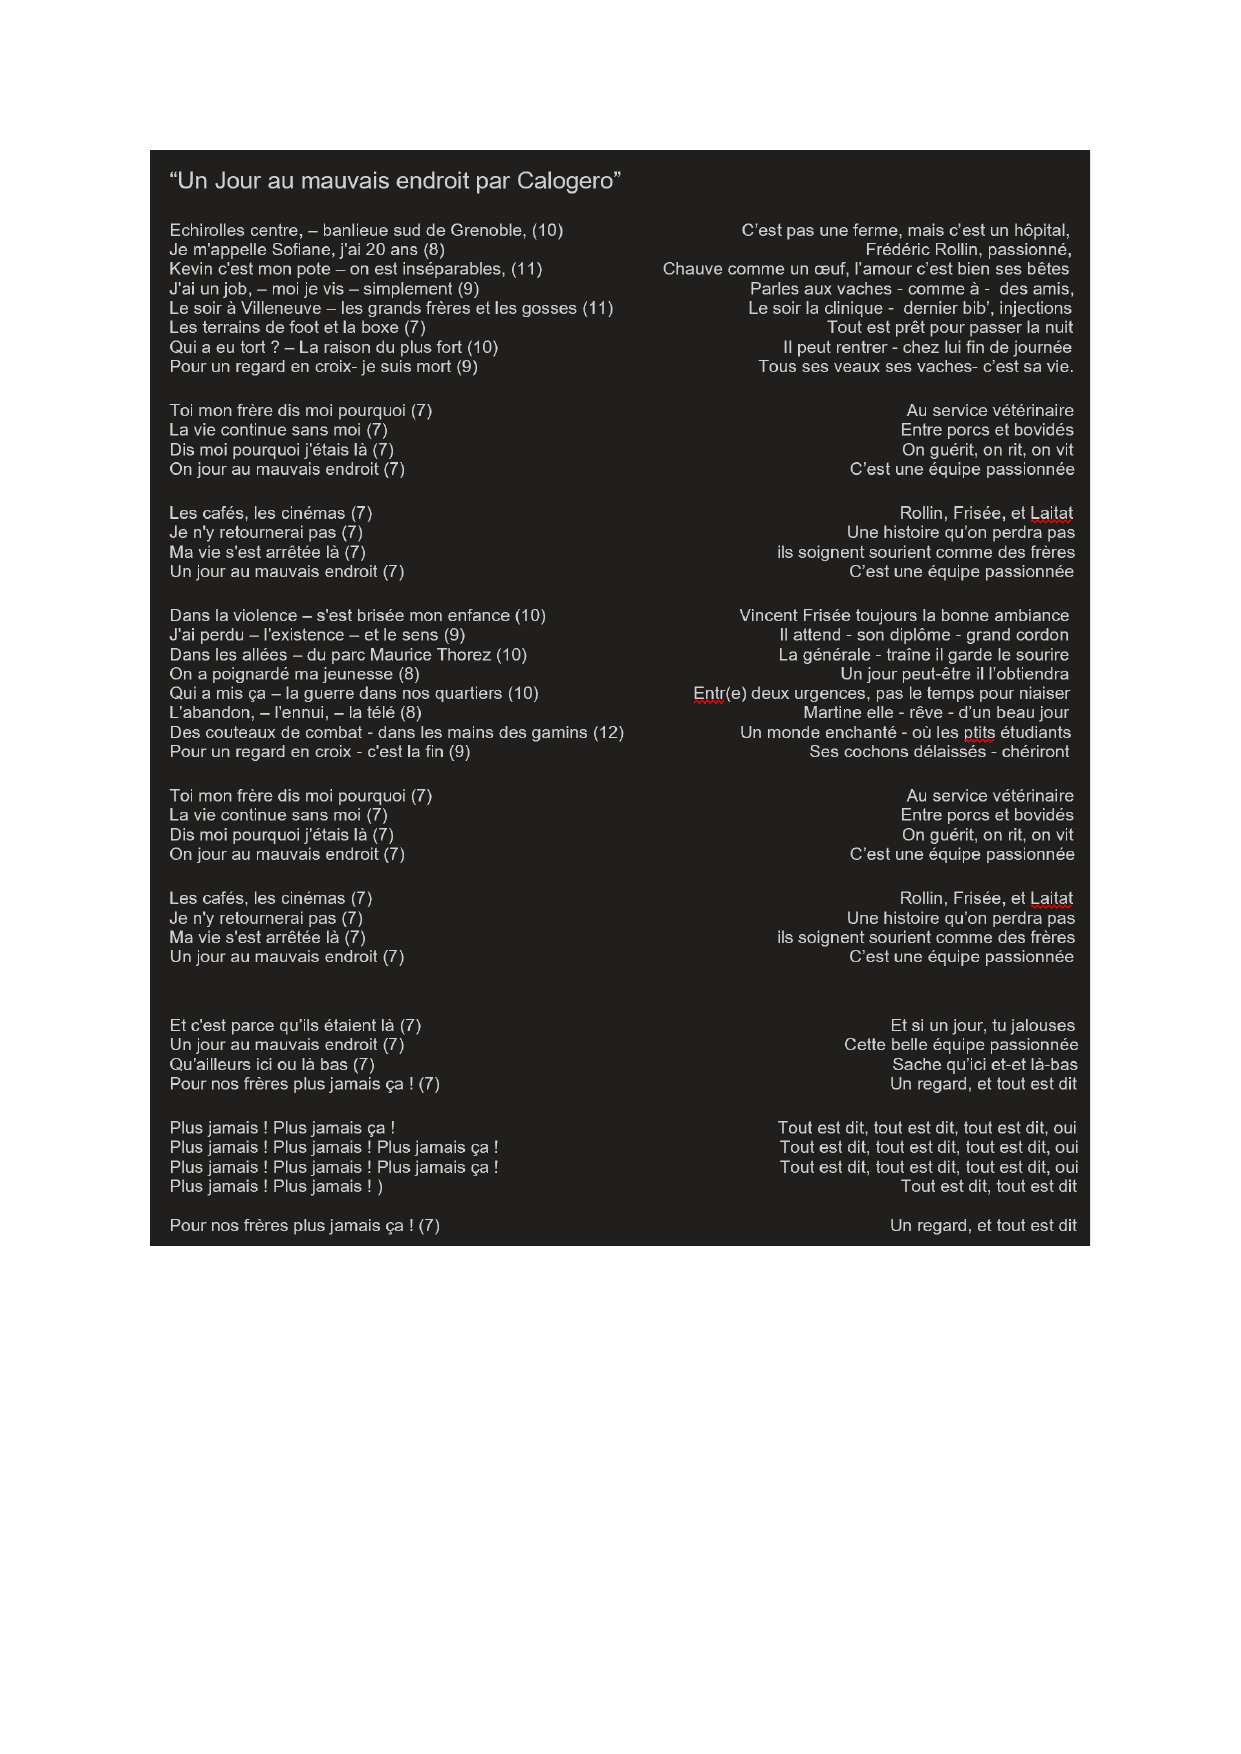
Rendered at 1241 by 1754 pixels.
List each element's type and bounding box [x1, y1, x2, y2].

picture [150, 150, 1091, 1246]
